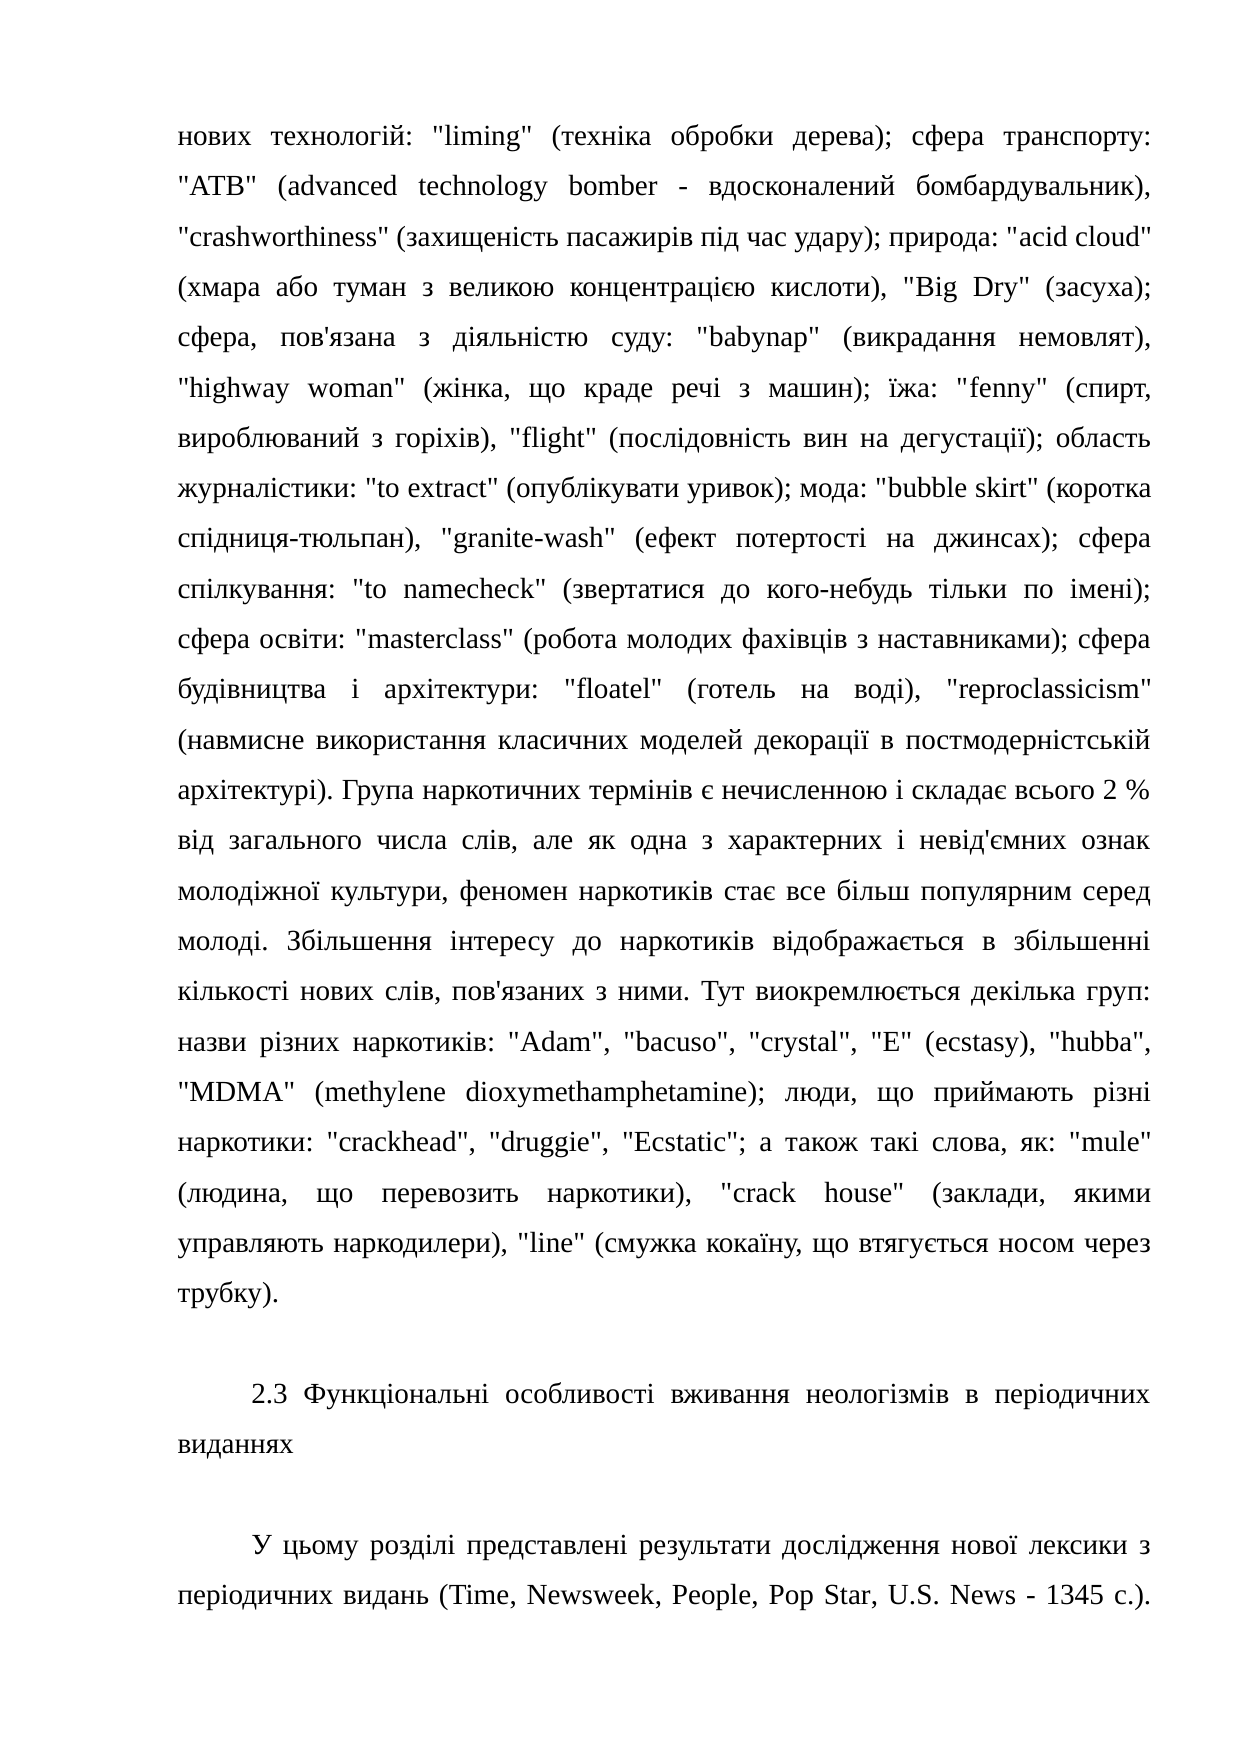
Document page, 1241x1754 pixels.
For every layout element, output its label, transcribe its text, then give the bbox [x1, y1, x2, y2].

text 2.3 Функціональні особливості вживання неологізмів в періодичних виданнях [177, 1376, 1152, 1460]
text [177, 1527, 1152, 1611]
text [177, 118, 1152, 1309]
